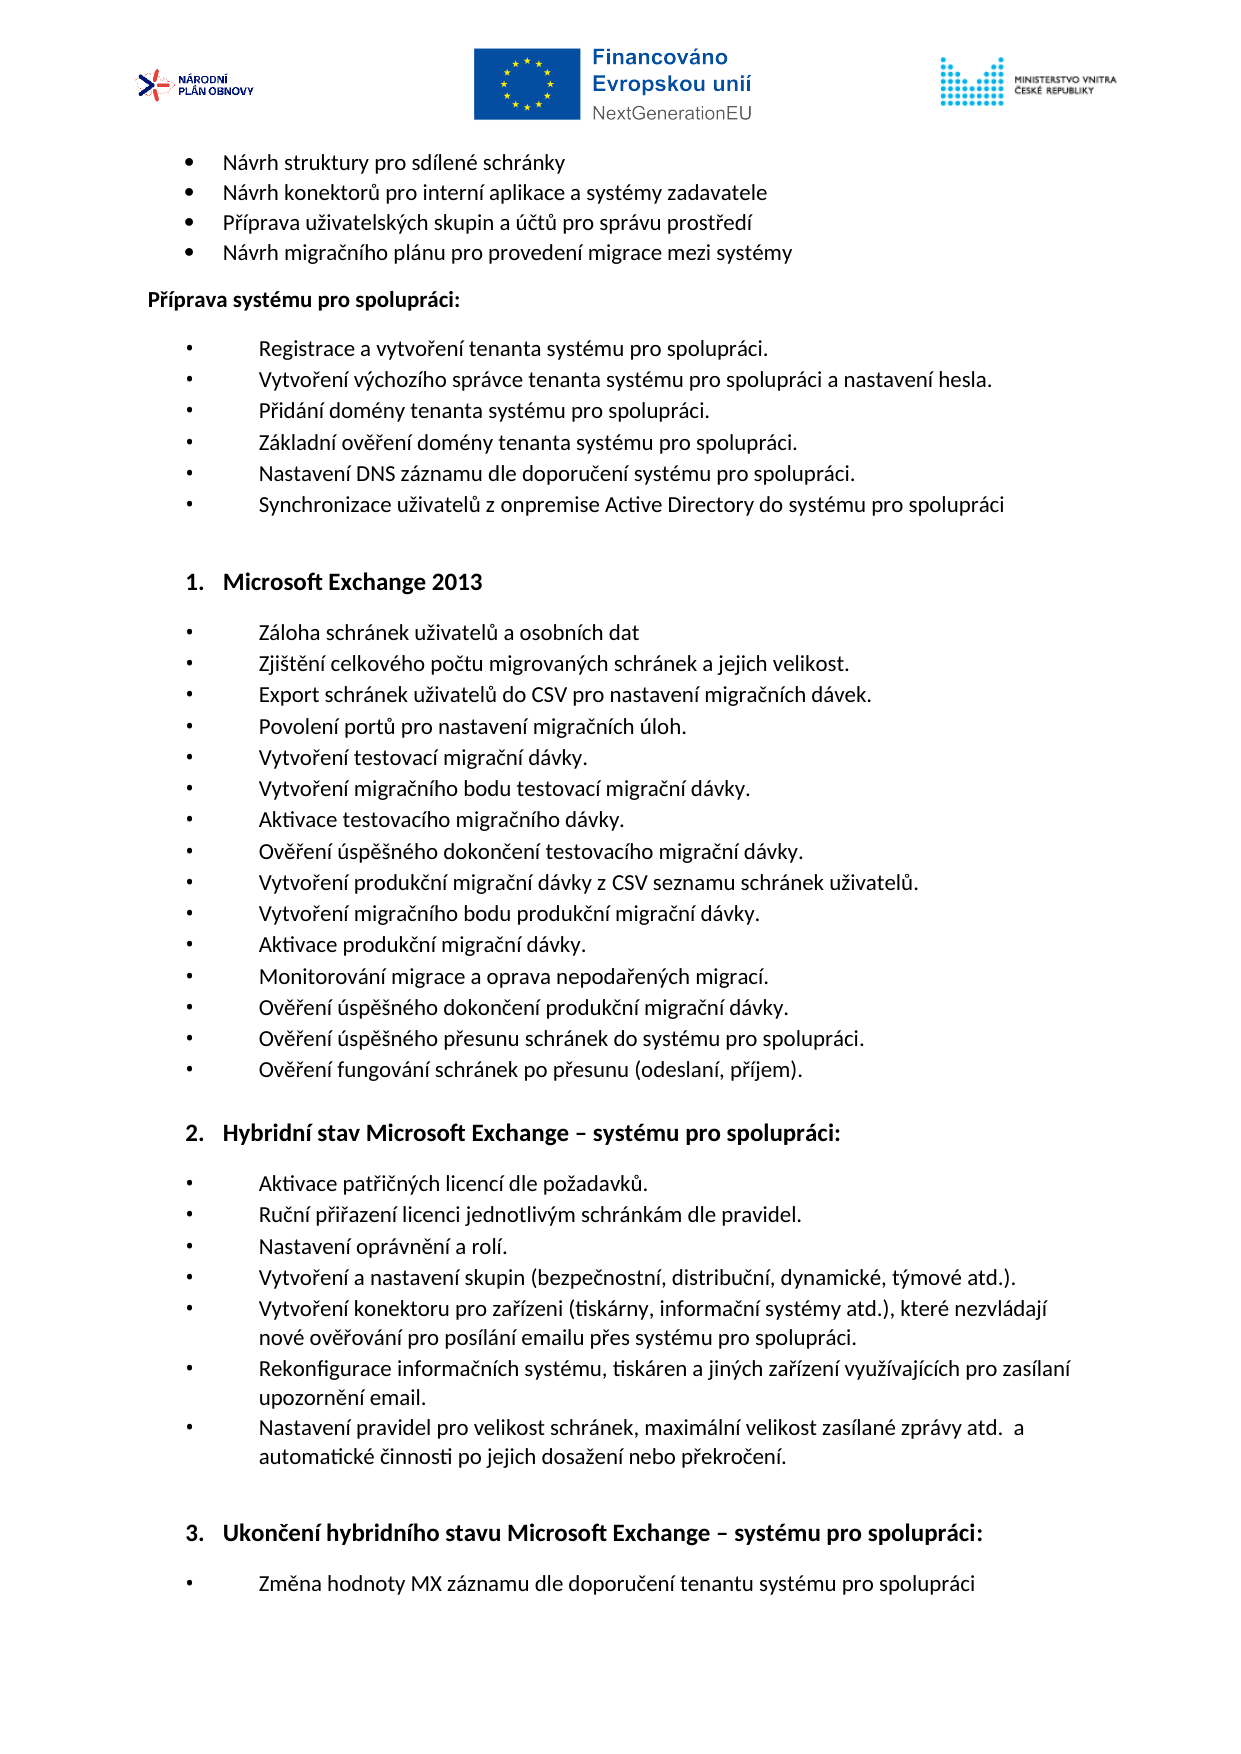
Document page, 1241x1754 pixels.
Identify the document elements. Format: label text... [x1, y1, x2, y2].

list Povolení portů pro nastavení migračních úloh. [185, 710, 1093, 741]
list Základní ověření domény tenanta systému pro spolupráci. [185, 426, 1093, 457]
list Export schránek uživatelů do CSV pro nastavení migračních dávek. [185, 678, 1093, 710]
list Vytvoření výchozího správce tenanta systému pro spolupráci a nastavení hesla. [185, 363, 1093, 394]
list Aktivace testovacího migračního dávky. [185, 803, 1093, 835]
picture [466, 37, 772, 129]
list Vytvoření a nastavení skupin (bezpečnostní, distribuční, dynamické, týmové atd.). [185, 1261, 1093, 1292]
list Vytvoření migračního bodu testovací migrační dávky. [185, 772, 1093, 803]
list Změna hodnoty MX záznamu dle doporučení tenantu systému pro spolupráci [185, 1566, 1093, 1598]
picture [102, 33, 286, 137]
list Vytvoření konektoru pro zařízeni (tiskárny, informační systémy atd.), které nezvládají nové ověřování pro posílání emailu přes systému pro spolupráci. [185, 1292, 1093, 1351]
list Vytvoření testovací migrační dávky. [185, 741, 1093, 772]
list Ověření úspěšného přesunu schránek do systému pro spolupráci. [185, 1022, 1093, 1053]
list Ověření úspěšného dokončení produkční migrační dávky. [185, 991, 1093, 1022]
picture [914, 25, 1139, 137]
list Synchronizace uživatelů z onpremise Active Directory do systému pro spolupráci [185, 488, 1093, 519]
list Návrh struktury pro sdílené schránky [185, 148, 1093, 176]
list Ukončení hybridního stavu Microsoft Exchange – systému pro spolupráci: [185, 1517, 1093, 1547]
text Příprava systému pro spolupráci: [148, 285, 1093, 313]
list Hybridní stav Microsoft Exchange – systému pro spolupráci: [185, 1118, 1093, 1148]
list Registrace a vytvoření tenanta systému pro spolupráci. [185, 332, 1093, 363]
list Zjištění celkového počtu migrovaných schránek a jejich velikost. [185, 647, 1093, 678]
list Rekonfigurace informačních systému, tiskáren a jiných zařízení využívajících pro zasílaní upozornění email. [185, 1351, 1093, 1411]
list Nastavení pravidel pro velikost schránek, maximální velikost zasílané zprávy atd. a automatické činnosti po jejich dosažení nebo překročení. [185, 1411, 1093, 1470]
list Záloha schránek uživatelů a osobních dat [185, 616, 1093, 647]
list Příprava uživatelských skupin a účtů pro správu prostředí [185, 208, 1093, 236]
list Ověření úspěšného dokončení testovacího migrační dávky. [185, 835, 1093, 866]
list Ruční přiřazení licenci jednotlivým schránkám dle pravidel. [185, 1198, 1093, 1230]
list Aktivace patřičných licencí dle požadavků. [185, 1167, 1093, 1198]
list Vytvoření migračního bodu produkční migrační dávky. [185, 897, 1093, 928]
list Nastavení oprávnění a rolí. [185, 1230, 1093, 1261]
list Návrh migračního plánu pro provedení migrace mezi systémy [185, 238, 1093, 266]
list Vytvoření produkční migrační dávky z CSV seznamu schránek uživatelů. [185, 866, 1093, 897]
list Návrh konektorů pro interní aplikace a systémy zadavatele [185, 178, 1093, 206]
list Aktivace produkční migrační dávky. [185, 928, 1093, 960]
list Nastavení DNS záznamu dle doporučení systému pro spolupráci. [185, 457, 1093, 488]
list Přidání domény tenanta systému pro spolupráci. [185, 394, 1093, 426]
list Ověření fungování schránek po přesunu (odeslaní, příjem). [185, 1053, 1093, 1085]
list Monitorování migrace a oprava nepodařených migrací. [185, 960, 1093, 991]
list Microsoft Exchange 2013 [185, 566, 1093, 597]
